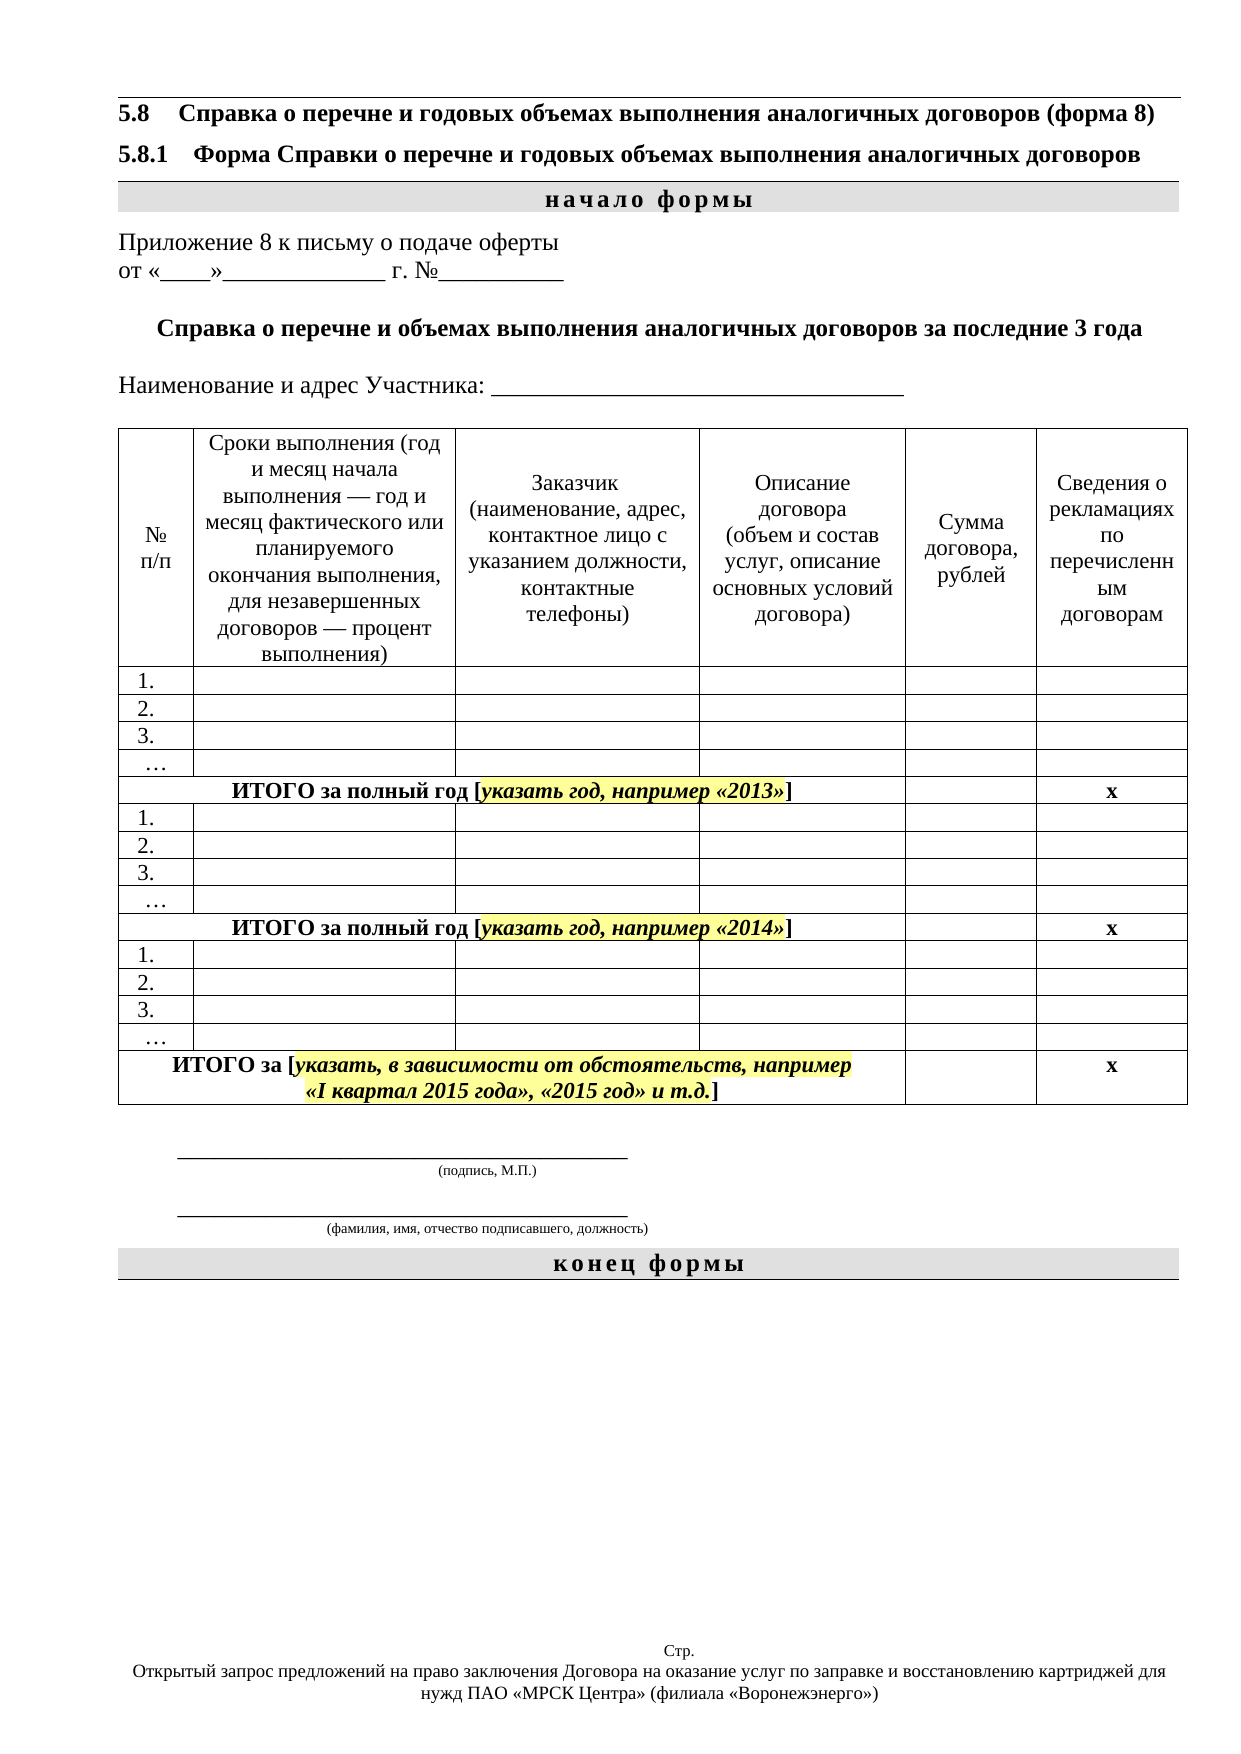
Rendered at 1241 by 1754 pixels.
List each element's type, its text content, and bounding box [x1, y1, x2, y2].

table_cell [1037, 667, 1187, 694]
table_cell [906, 941, 1036, 968]
table_header Сведения о рекламациях по перечисленным договорам [1037, 429, 1187, 666]
table_cell [700, 750, 905, 776]
table_cell [456, 859, 699, 885]
table_cell ИТОГО за полный год [указать год, например «2013»] [119, 777, 481, 803]
table_cell [456, 969, 699, 995]
text (фамилия, имя, отчество подписавшего, должность) [118, 1219, 797, 1248]
table_cell [700, 667, 905, 694]
table_cell [1037, 695, 1187, 721]
table_cell [119, 695, 193, 721]
table_cell [456, 750, 699, 776]
table_cell [456, 667, 699, 694]
table_cell [194, 941, 455, 968]
table_cell [906, 667, 1036, 694]
table_cell [194, 695, 455, 721]
table_cell [1037, 832, 1187, 858]
table_cell [906, 996, 1036, 1022]
table_cell [119, 969, 193, 995]
table_cell [194, 969, 455, 995]
table_cell [194, 1024, 455, 1050]
table_cell [906, 804, 1036, 831]
table_cell [906, 777, 1036, 803]
table_cell [119, 859, 193, 885]
table_cell ИТОГО за полный год [указать год, например «2014»] [119, 914, 481, 940]
text (подпись, М.П.) [118, 1162, 797, 1191]
table_cell [194, 750, 455, 776]
table_cell [700, 941, 905, 968]
text начало формы [118, 182, 1179, 212]
table_cell ИТОГО за [указать, в зависимости от обстоятельств, например «I квартал 2015 года», «2015 год» и т.д.] [711, 1051, 905, 1103]
table_cell [906, 1051, 1036, 1103]
table_cell [194, 832, 455, 858]
table_cell [456, 941, 699, 968]
table_cell … [119, 886, 193, 913]
table_cell [700, 722, 905, 748]
table_cell [119, 667, 193, 694]
text ____________________________________ [118, 1191, 1181, 1219]
table_cell [456, 722, 699, 748]
table_cell [700, 695, 905, 721]
table_cell [906, 832, 1036, 858]
table_cell … [119, 750, 193, 776]
table_cell [700, 996, 905, 1022]
table_cell [906, 914, 1036, 940]
table_cell [700, 859, 905, 885]
table_cell [1037, 722, 1187, 748]
text ____________________________________ [118, 1133, 1181, 1162]
table_cell [456, 886, 699, 913]
table_cell [906, 750, 1036, 776]
table_cell [194, 859, 455, 885]
table_cell [119, 722, 193, 748]
table_cell [906, 969, 1036, 995]
table_cell х [1037, 777, 1187, 803]
table_header № п/п [119, 429, 193, 666]
table_cell [194, 722, 455, 748]
table_cell ИТОГО за полный год [указать год, например «2014»] [785, 914, 905, 940]
table_cell [119, 941, 193, 968]
table_header Сроки выполнения (год и месяц начала выполнения — год и месяц фактического или планируемого окончания выполнения, для незавершенных договоров — процент выполнения) [194, 429, 455, 666]
table_header Заказчик (наименование, адрес, контактное лицо с указанием должности, контактные телефоны) [456, 429, 699, 666]
table_cell [906, 886, 1036, 913]
table_cell [194, 996, 455, 1022]
table_cell [456, 695, 699, 721]
table_cell [1037, 996, 1187, 1022]
table_cell ИТОГО за [указать, в зависимости от обстоятельств, например «I квартал 2015 года», «2015 год» и т.д.] [119, 1051, 305, 1103]
table_cell [119, 832, 193, 858]
table_cell [194, 667, 455, 694]
table_cell [700, 886, 905, 913]
table_header Сумма договора, рублей [906, 429, 1036, 666]
table_cell [456, 1024, 699, 1050]
text Приложение 8 к письму о подаче оферты от «____»_____________ г. №__________ [118, 227, 1181, 284]
table_cell [1037, 941, 1187, 968]
table_cell ИТОГО за полный год [указать год, например «2013»] [785, 777, 905, 803]
text Справка о перечне и объемах выполнения аналогичных договоров за последние 3 года [118, 313, 1181, 342]
table_cell … [119, 1024, 193, 1050]
table_cell [906, 722, 1036, 748]
table_cell [906, 859, 1036, 885]
table_header Описание договора (объем и состав услуг, описание основных условий договора) [700, 429, 905, 666]
table_cell х [1037, 1051, 1187, 1103]
table_cell [456, 996, 699, 1022]
table_cell [906, 695, 1036, 721]
table_cell [456, 832, 699, 858]
table_cell [1037, 886, 1187, 913]
table_cell [194, 886, 455, 913]
table_cell [1037, 1024, 1187, 1050]
table_cell [194, 804, 455, 831]
table_cell [700, 969, 905, 995]
table_cell [700, 832, 905, 858]
table_cell [119, 804, 193, 831]
table_cell [119, 996, 193, 1022]
text Наименование и адрес Участника: _________________________________ [118, 371, 1181, 399]
table_cell х [1037, 914, 1187, 940]
table_cell [700, 804, 905, 831]
table_cell [1037, 969, 1187, 995]
table_cell [906, 1024, 1036, 1050]
table_cell [1037, 750, 1187, 776]
table_cell [700, 1024, 905, 1050]
subtitle Справка о перечне и годовых объемах выполнения аналогичных договоров (форма 8) [118, 98, 1181, 127]
text конец формы [118, 1248, 1179, 1279]
table_cell [1037, 804, 1187, 831]
table_cell [1037, 859, 1187, 885]
subtitle Форма Справки о перечне и годовых объемах выполнения аналогичных договоров [118, 139, 1181, 168]
table_cell [456, 804, 699, 831]
